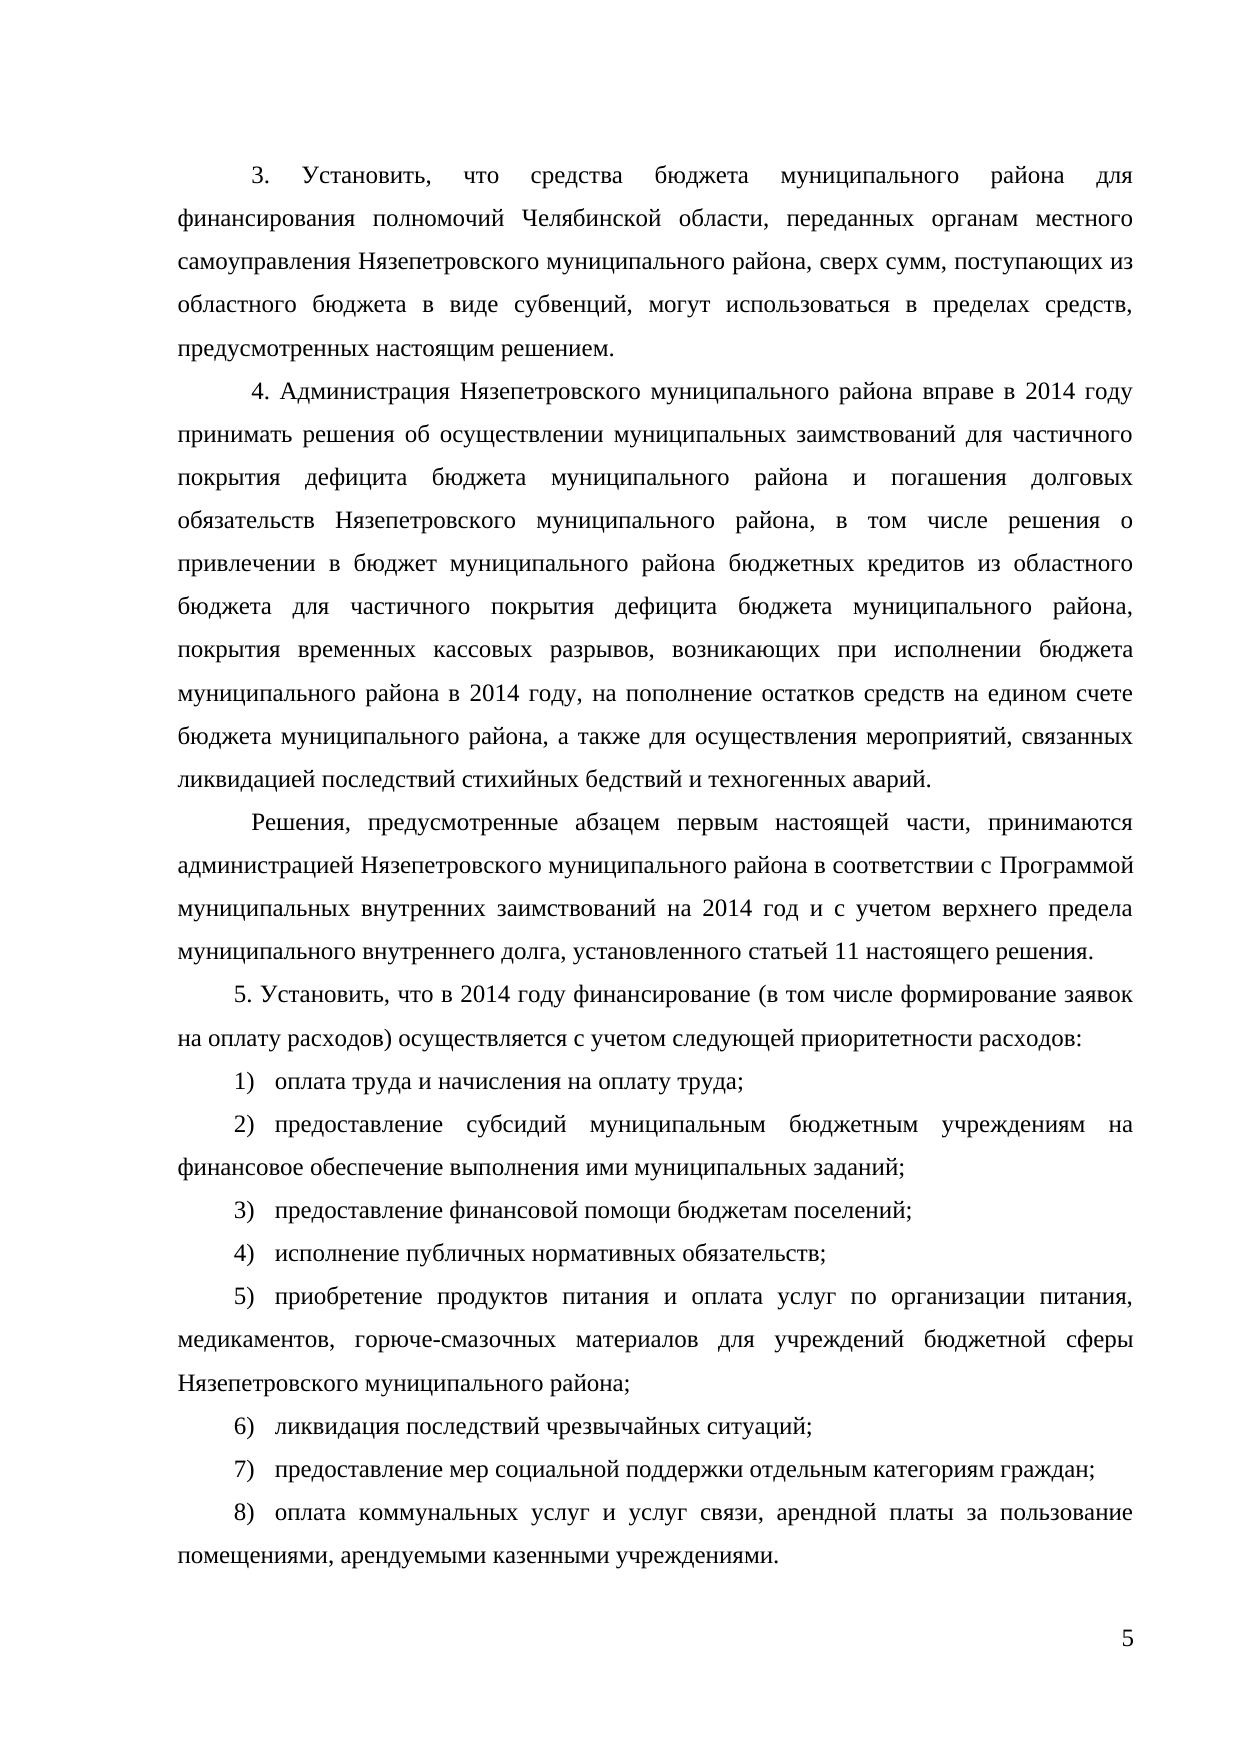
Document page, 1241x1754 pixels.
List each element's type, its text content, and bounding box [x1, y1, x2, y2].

list оплата коммунальных услуг и услуг связи, арендной платы за пользование помещениями, арендуемыми казенными учреждениями. [177, 1497, 1134, 1569]
list оплата труда и начисления на оплату труда; [177, 1066, 1134, 1094]
list исполнение публичных нормативных обязательств; [177, 1238, 1134, 1267]
list предоставление мер социальной поддержки отдельным категориям граждан; [177, 1454, 1134, 1483]
text 5. Установить, что в 2014 году финансирование (в том числе формирование заявок на оплату расходов) осуществляется с учетом следующей приоритетности расходов: [177, 979, 1134, 1051]
list предоставление субсидий муниципальным бюджетным учреждениям на финансовое обеспечение выполнения ими муниципальных заданий; [177, 1109, 1134, 1181]
list приобретение продуктов питания и оплата услуг по организации питания, медикаментов, горюче-смазочных материалов для учреждений бюджетной сферы Нязепетровского муниципального района; [177, 1281, 1134, 1396]
list ликвидация последствий чрезвычайных ситуаций; [177, 1411, 1134, 1439]
text 3. Установить, что средства бюджета муниципального района для финансирования полномочий Челябинской области, переданных органам местного самоуправления Нязепетровского муниципального района, сверх сумм, поступающих из областного бюджета в виде субвенций, могут использоваться в пределах средств, предусмотренных настоящим решением. [177, 160, 1134, 361]
list предоставление финансовой помощи бюджетам поселений; [177, 1195, 1134, 1224]
text 4. Администрация Нязепетровского муниципального района вправе в 2014 году принимать решения об осуществлении муниципальных заимствований для частичного покрытия дефицита бюджета муниципального района и погашения долговых обязательств Нязепетровского муниципального района, в том числе решения о привлечении в бюджет муниципального района бюджетных кредитов из областного бюджета для частичного покрытия дефицита бюджета муниципального района, покрытия временных кассовых разрывов, возникающих при исполнении бюджета муниципального района в 2014 году, на пополнение остатков средств на едином счете бюджета муниципального района, а также для осуществления мероприятий, связанных ликвидацией последствий стихийных бедствий и техногенных аварий. [177, 376, 1134, 793]
text Решения, предусмотренные абзацем первым настоящей части, принимаются администрацией Нязепетровского муниципального района в соответствии с Программой муниципальных внутренних заимствований на 2014 год и с учетом верхнего предела муниципального внутреннего долга, установленного статьей 11 настоящего решения. [177, 807, 1134, 965]
